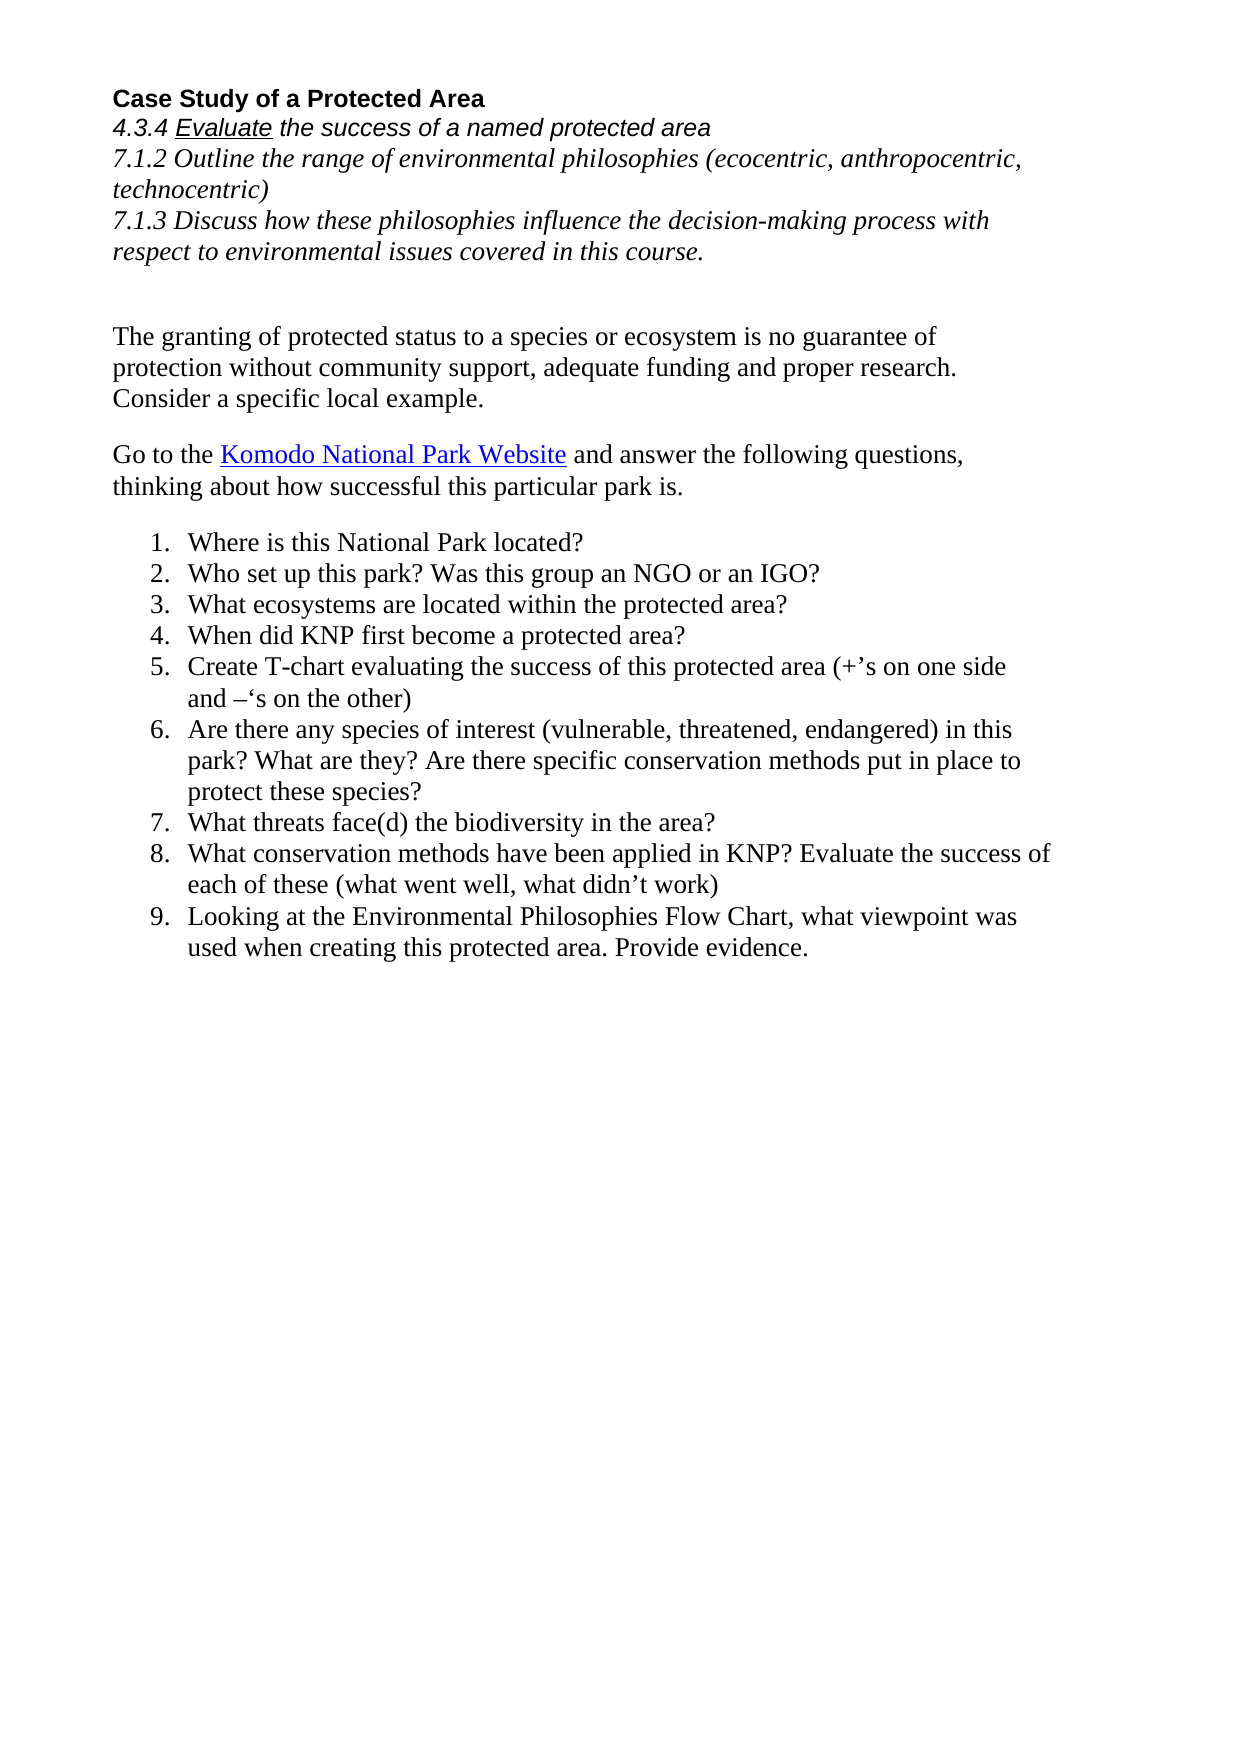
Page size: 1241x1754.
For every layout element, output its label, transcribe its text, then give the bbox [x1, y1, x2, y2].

text 7.1.2 Outline the range of environmental philosophies (ecocentric, anthropocentric, technocentric) 7.1.3 Discuss how these philosophies influence the decision-making process with respect to environmental issues covered in this course. [112, 142, 1053, 295]
text Case Study of a Protected Area [112, 84, 1053, 113]
list Are there any species of interest (vulnerable, threatened, endangered) in this park? What are they? Are there specific conservation methods put in place to protect these species? [150, 713, 1053, 806]
list Who set up this park? Was this group an NGO or an IGO? [150, 557, 1053, 588]
text The granting of protected status to a species or ecosystem is no guarantee of protection without community support, adequate funding and proper research. Consider a specific local example. [112, 320, 1053, 414]
list Create T-chart evaluating the success of this protected area (+’s on one side and –‘s on the other) [150, 651, 1053, 713]
text Go to the Komodo National Park Website and answer the following questions, thinking about how successful this particular park is. [112, 439, 1053, 501]
list What conservation methods have been applied in KNP? Evaluate the success of each of these (what went well, what didn’t work) [150, 837, 1053, 900]
list Where is this National Park located? [150, 526, 1053, 557]
list What threats face(d) the biodiversity in the area? [150, 806, 1053, 837]
list When did KNP first become a protected area? [150, 619, 1053, 651]
list Looking at the Environmental Philosophies Flow Chart, what viewpoint was used when creating this protected area. Provide evidence. [150, 900, 1053, 962]
list What ecosystems are located within the protected area? [150, 588, 1053, 619]
text 4.3.4 Evaluate the success of a named protected area [112, 113, 1053, 142]
